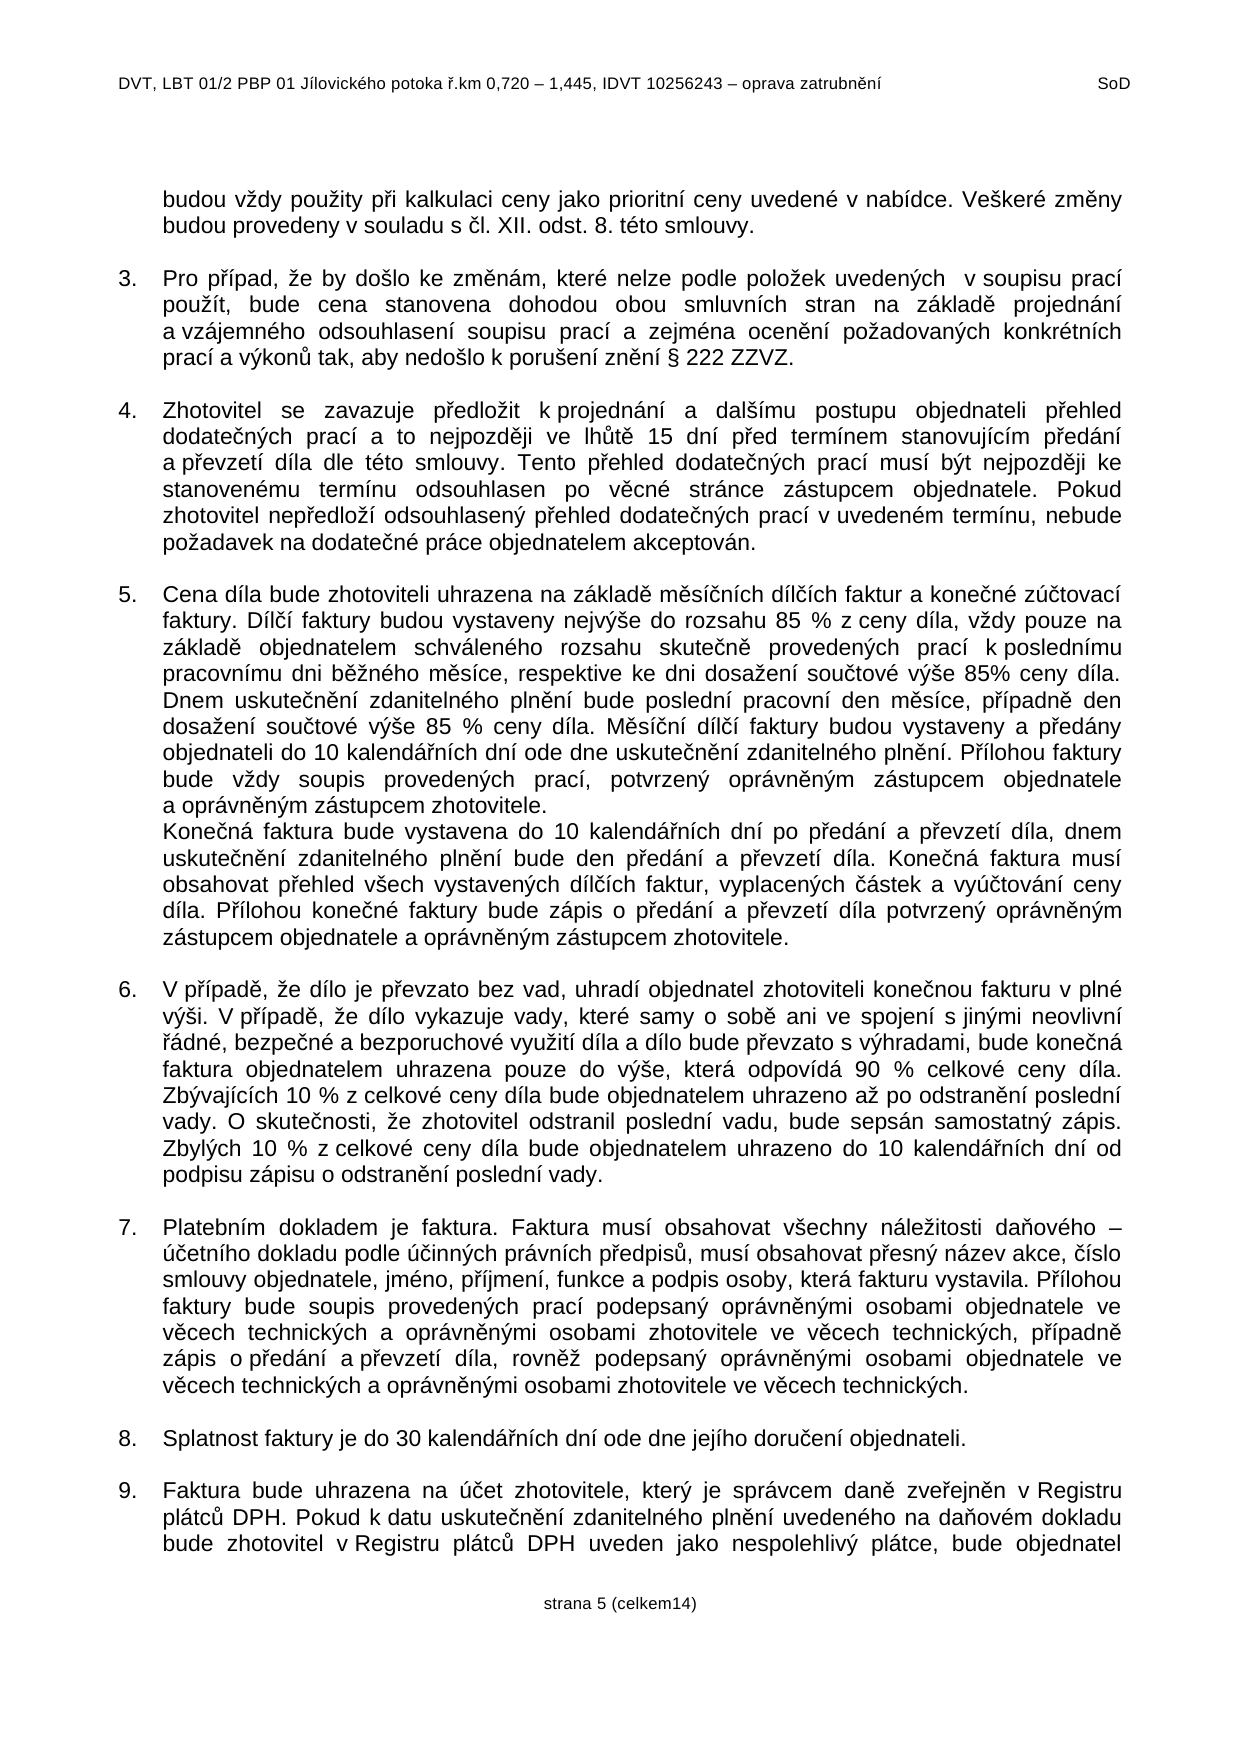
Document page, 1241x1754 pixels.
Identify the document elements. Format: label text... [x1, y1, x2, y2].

text Zhotovitel se zavazuje předložit k projednání a dalšímu postupu objednateli přehled dodatečných prací a to nejpozději ve lhůtě 15 dní před termínem stanovujícím předání a převzetí díla dle této smlouvy. Tento přehled dodatečných prací musí být nejpozději ke stanovenému termínu odsouhlasen po věcné stránce zástupcem objednatele. Pokud zhotovitel nepředloží odsouhlasený přehled dodatečných prací v uvedeném termínu, nebude požadavek na dodatečné práce objednatelem akceptován. [118, 397, 1122, 555]
text Konečná faktura bude vystavena do 10 kalendářních dní po předání a převzetí díla, dnem uskutečnění zdanitelného plnění bude den předání a převzetí díla. Konečná faktura musí obsahovat přehled všech vystavených dílčích faktur, vyplacených částek a vyúčtování ceny díla. Přílohou konečné faktury bude zápis o předání a převzetí díla potvrzený oprávněným zástupcem objednatele a oprávněným zástupcem zhotovitele. [162, 818, 1122, 950]
text V případě, že dílo je převzato bez vad, uhradí objednatel zhotoviteli konečnou fakturu v plné výši. V případě, že dílo vykazuje vady, které samy o sobě ani ve spojení s jinými neovlivní řádné, bezpečné a bezporuchové využití díla a dílo bude převzato s výhradami, bude konečná faktura objednatelem uhrazena pouze do výše, která odpovídá 90 % celkové ceny díla. Zbývajících 10 % z celkové ceny díla bude objednatelem uhrazeno až po odstranění poslední vady. O skutečnosti, že zhotovitel odstranil poslední vadu, bude sepsán samostatný zápis. Zbylých 10 % z celkové ceny díla bude objednatelem uhrazeno do 10 kalendářních dní od podpisu zápisu o odstranění poslední vady. [118, 976, 1122, 1187]
text Cena díla bude zhotoviteli uhrazena na základě měsíčních dílčích faktur a konečné zúčtovací faktury. Dílčí faktury budou vystaveny nejvýše do rozsahu 85 % z ceny díla, vždy pouze na základě objednatelem schváleného rozsahu skutečně provedených prací k poslednímu pracovnímu dni běžného měsíce, respektive ke dni dosažení součtové výše 85% ceny díla. Dnem uskutečnění zdanitelného plnění bude poslední pracovní den měsíce, případně den dosažení součtové výše 85 % ceny díla. Měsíční dílčí faktury budou vystaveny a předány objednateli do 10 kalendářních dní ode dne uskutečnění zdanitelného plnění. Přílohou faktury bude vždy soupis provedených prací, potvrzený oprávněným zástupcem objednatele a oprávněným zástupcem zhotovitele. [118, 581, 1122, 818]
text Platebním dokladem je faktura. Faktura musí obsahovat všechny náležitosti daňového – účetního dokladu podle účinných právních předpisů, musí obsahovat přesný název akce, číslo smlouvy objednatele, jméno, příjmení, funkce a podpis osoby, která fakturu vystavila. Přílohou faktury bude soupis provedených prací podepsaný oprávněnými osobami objednatele ve věcech technických a oprávněnými osobami zhotovitele ve věcech technických, případně zápis o předání a převzetí díla, rovněž podepsaný oprávněnými osobami objednatele ve věcech technických a oprávněnými osobami zhotovitele ve věcech technických. [118, 1214, 1122, 1398]
text Pro případ, že by došlo ke změnám, které nelze podle položek uvedených v soupisu prací použít, bude cena stanovena dohodou obou smluvních stran na základě projednání a vzájemného odsouhlasení soupisu prací a zejména ocenění požadovaných konkrétních prací a výkonů tak, aby nedošlo k porušení znění § 222 ZZVZ. [118, 265, 1122, 370]
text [118, 1477, 1122, 1556]
text Splatnost faktury je do 30 kalendářních dní ode dne jejího doručení objednateli. [118, 1424, 1122, 1451]
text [118, 186, 1122, 238]
